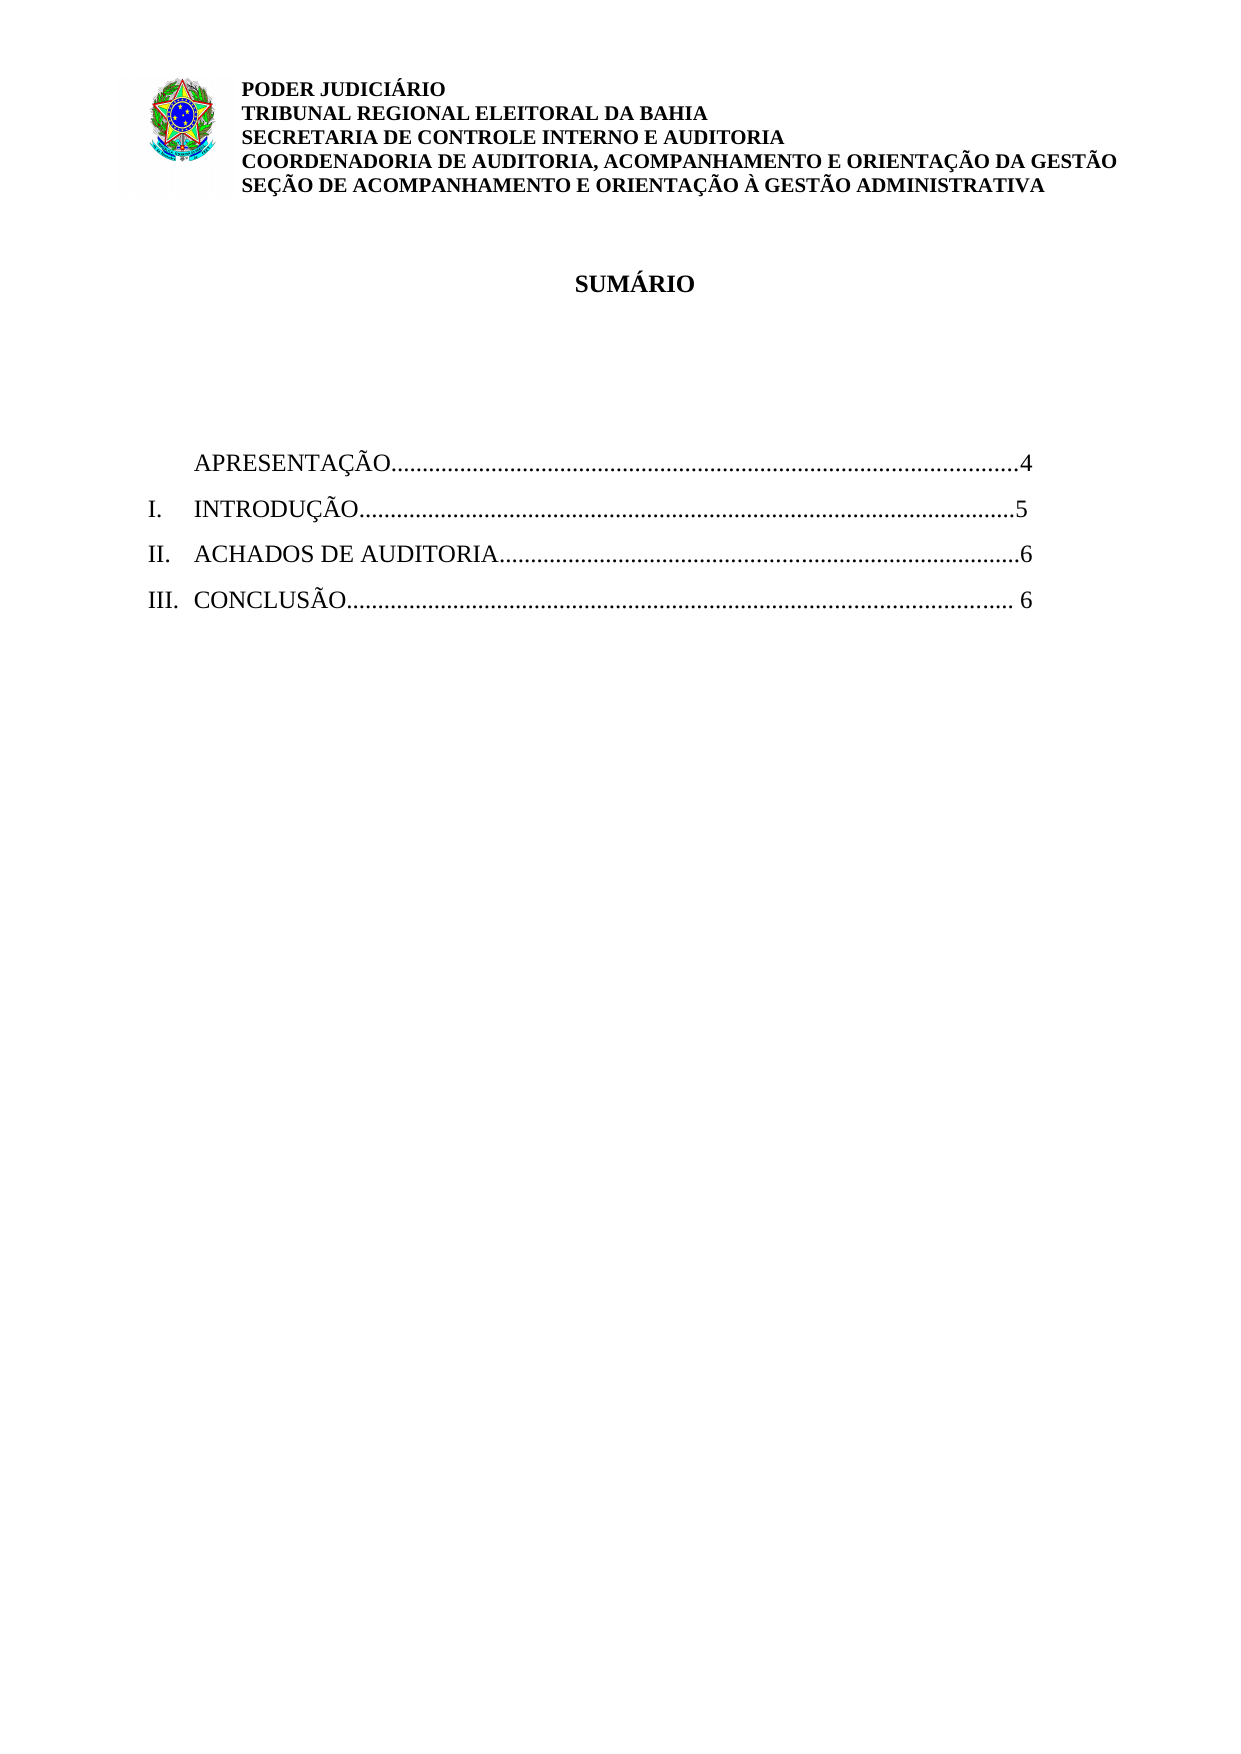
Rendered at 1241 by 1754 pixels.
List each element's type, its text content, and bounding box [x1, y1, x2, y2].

picture [116, 76, 235, 197]
text I. INTRODUÇÃO.........................................................................................................5 [148, 494, 1122, 523]
text III. CONCLUSÃO ..... 6 [148, 585, 1122, 614]
text Sumário [148, 269, 1122, 298]
text APRESENTAÇÃO 4 [148, 448, 1122, 477]
text II. ACHADOS DE AUDITORIA ...................................6 [148, 539, 1122, 568]
